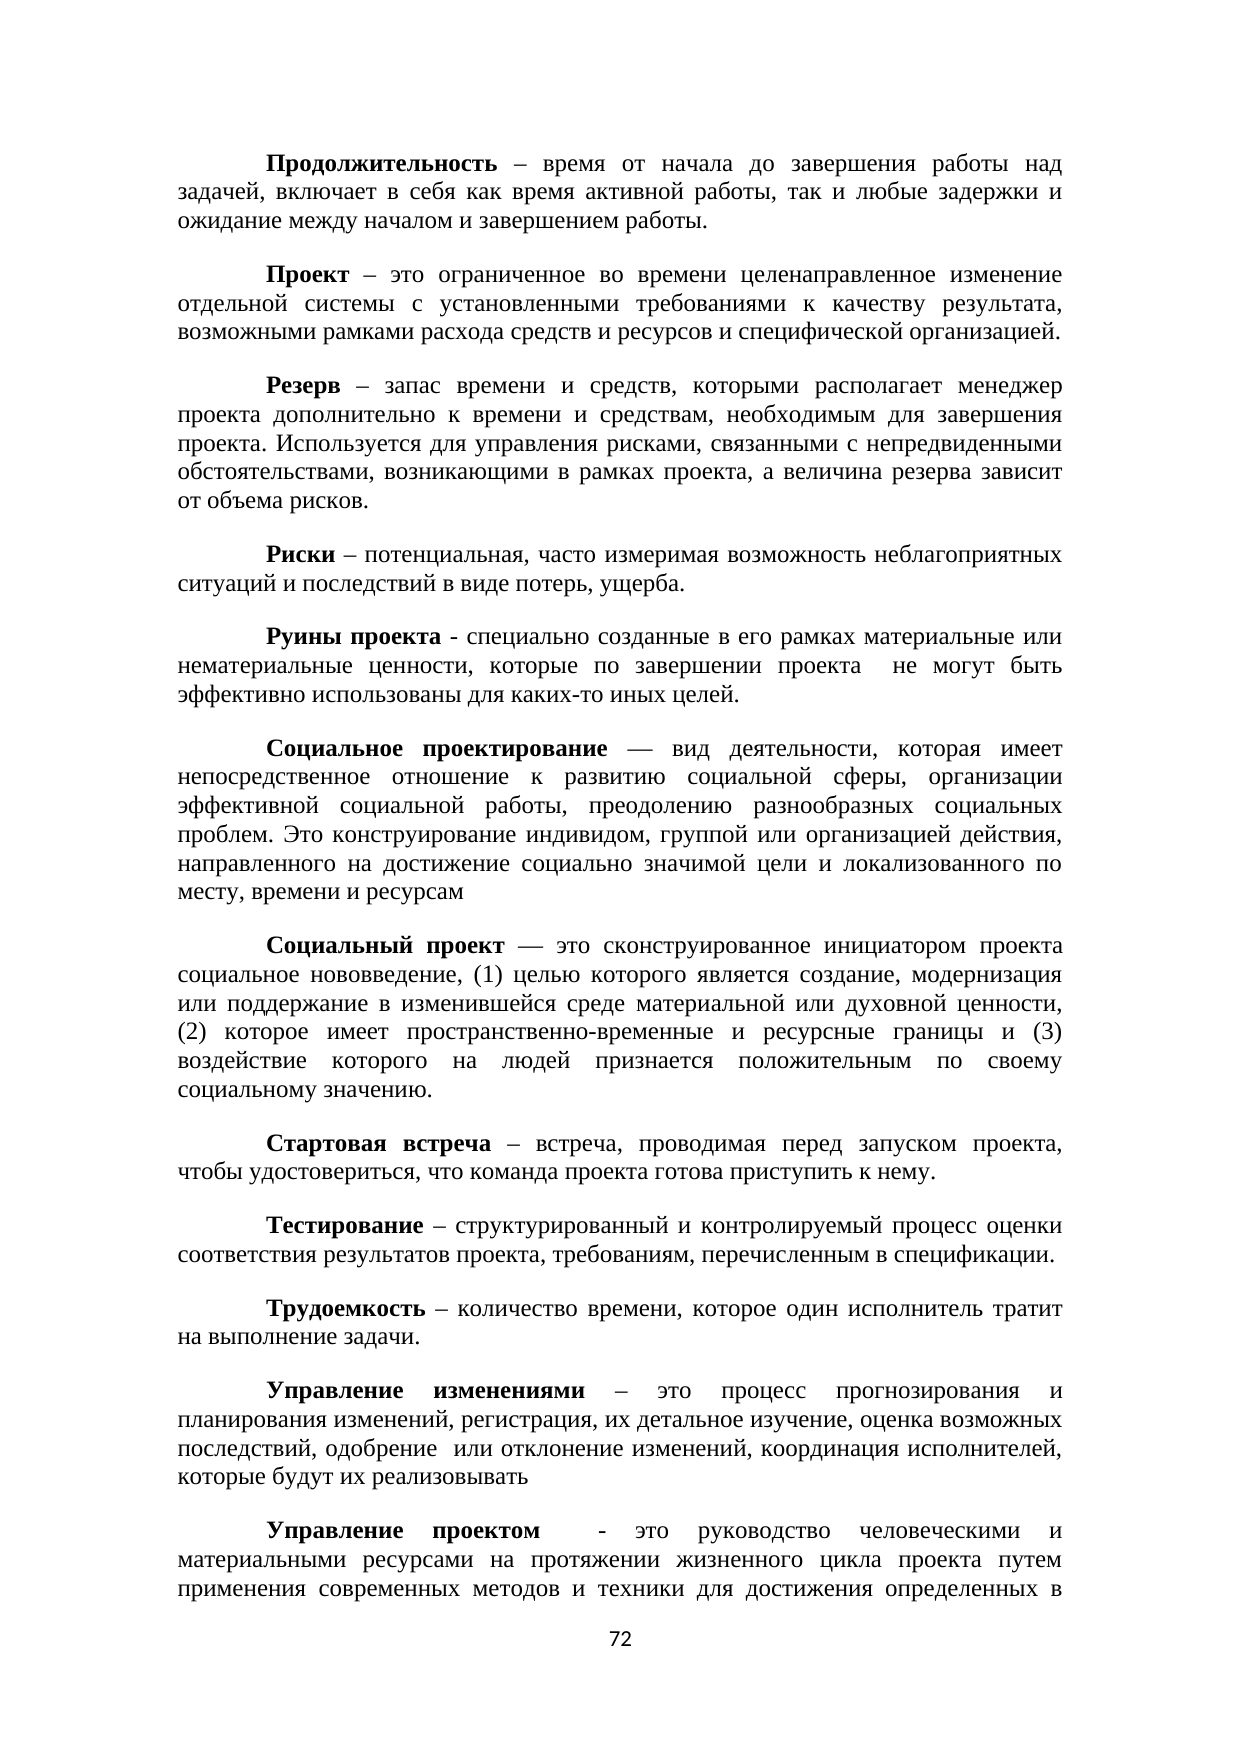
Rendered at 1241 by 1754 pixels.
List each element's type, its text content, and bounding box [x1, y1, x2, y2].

text Социальное проектирование — вид деятельности, которая имеет непосредственное отношение к развитию социальной сферы, организации эффективной социальной работы, преодолению разнообразных социальных проблем. Это конструирование индивидом, группой или организацией действия, направленного на достижение социально значимой цели и локализованного по месту, времени и ресурсам [177, 733, 1063, 905]
text Руины проекта - специально созданные в его рамках материальные или нематериальные ценности, которые по завершении проекта не могут быть эффективно использованы для каких-то иных целей. [177, 621, 1063, 708]
text Резерв – запас времени и средств, которыми располагает менеджер проекта дополнительно к времени и средствам, необходимым для завершения проекта. Используется для управления рисками, связанными с непредвиденными обстоятельствами, возникающими в рамках проекта, а величина резерва зависит от объема рисков. [177, 370, 1063, 514]
text Стартовая встреча – встреча, проводимая перед запуском проекта, чтобы удостовериться, что команда проекта готова приступить к нему. [177, 1128, 1063, 1185]
text Управление изменениями – это процесс прогнозирования и планирования изменений, регистрация, их детальное изучение, оценка возможных последствий, одобрение или отклонение изменений, координация исполнителей, которые будут их реализовывать [177, 1375, 1063, 1490]
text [177, 1515, 1063, 1601]
text Социальный проект — это сконструированное инициатором проекта социальное нововведение, (1) целью которого является создание, модернизация или поддержание в изменившейся среде материальной или духовной ценности, (2) которое имеет пространственно-временные и ресурсные границы и (3) воздействие которого на людей признается положительным по своему социальному значению. [177, 930, 1063, 1103]
text Трудоемкость – количество времени, которое один исполнитель тратит на выполнение задачи. [177, 1293, 1063, 1350]
text Риски – потенциальная, часто измеримая возможность неблагоприятных ситуаций и последствий в виде потерь, ущерба. [177, 539, 1063, 596]
text Продолжительность – время от начала до завершения работы над задачей, включает в себя как время активной работы, так и любые задержки и ожидание между началом и завершением работы. [177, 148, 1063, 234]
text Тестирование – структурированный и контролируемый процесс оценки соответствия результатов проекта, требованиям, перечисленным в спецификации. [177, 1210, 1063, 1268]
text Проект – это ограниченное во времени целенаправленное изменение отдельной системы с установленными требованиями к качеству результата, возможными рамками расхода средств и ресурсов и специфической организацией. [177, 259, 1063, 345]
